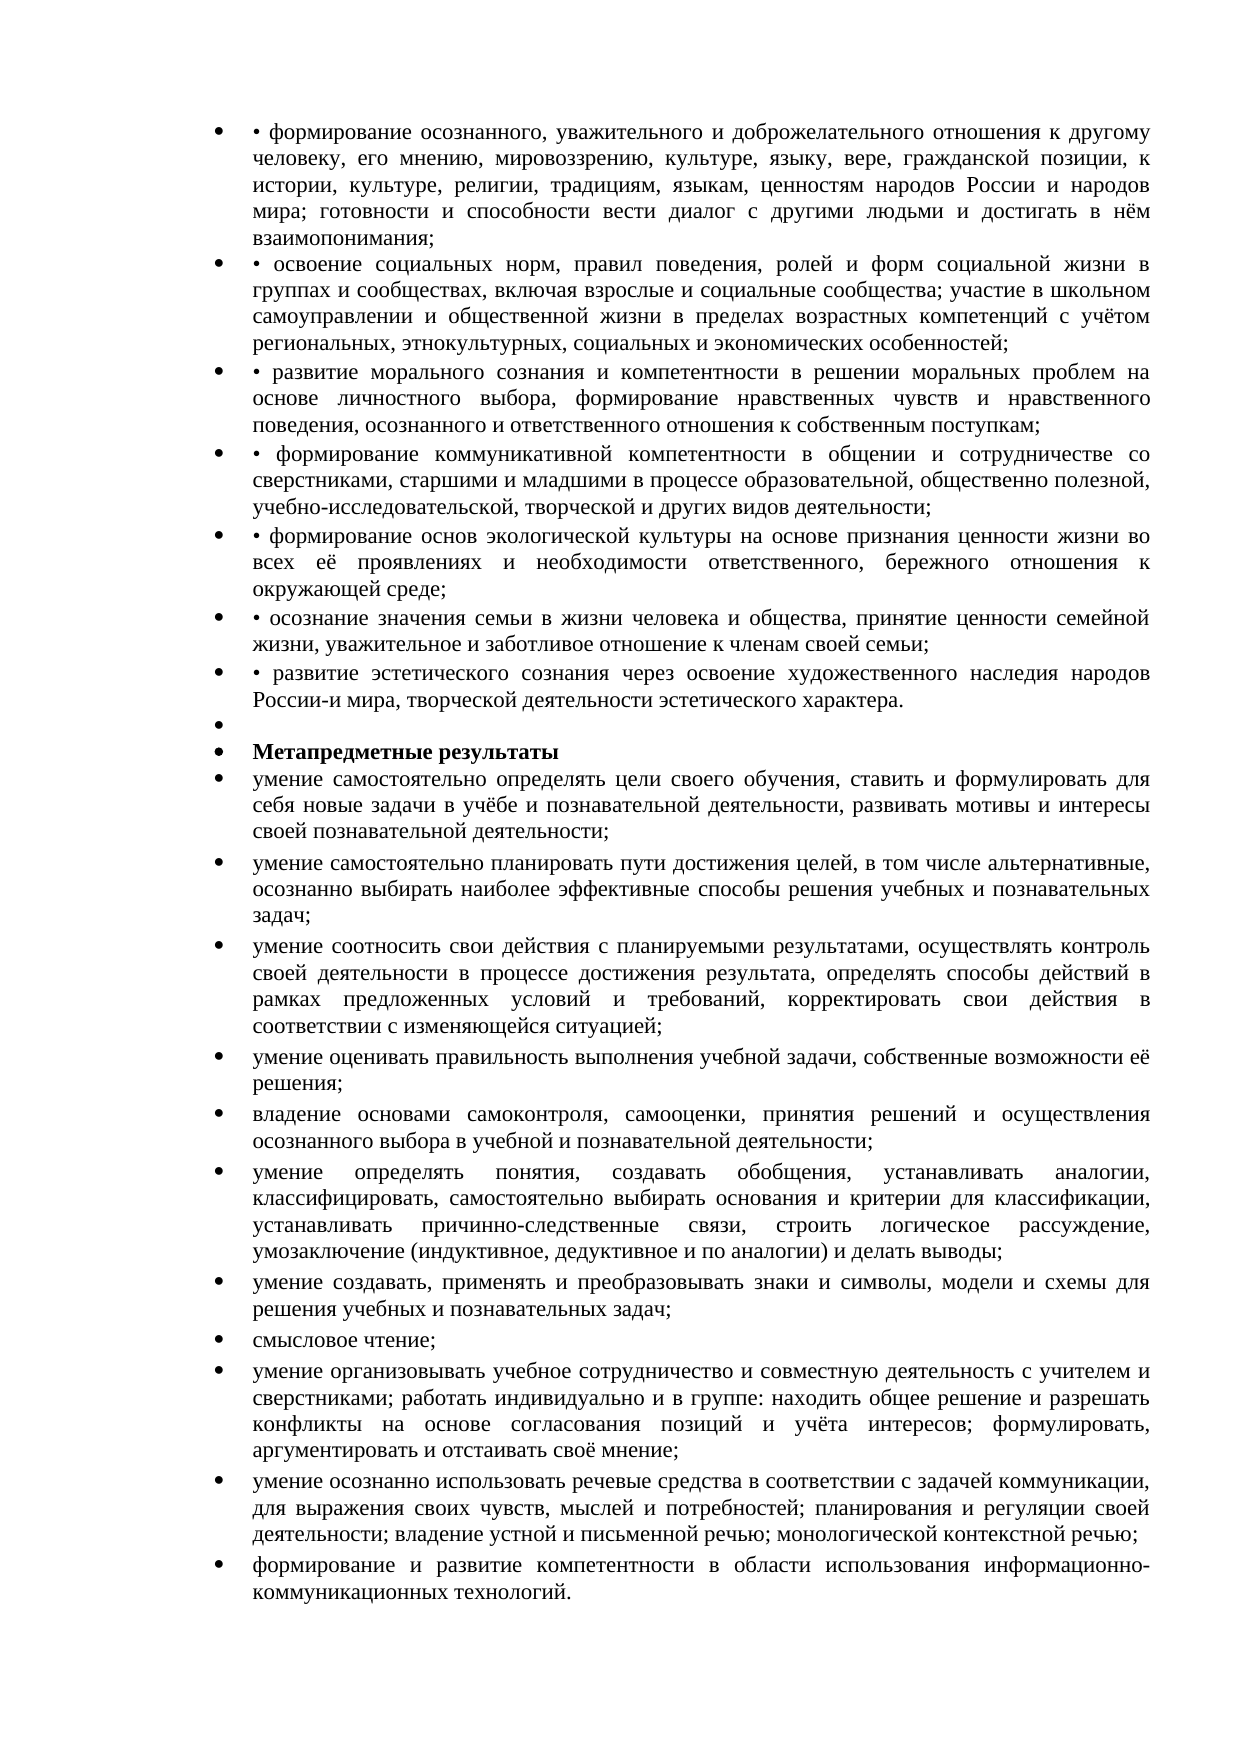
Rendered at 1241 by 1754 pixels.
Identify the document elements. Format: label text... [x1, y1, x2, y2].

list умение создавать, применять и преобразовывать знаки и символы, модели и схемы для решения учебных и познавательных задач; [215, 1268, 1152, 1321]
list умение организовывать учебное сотрудничество и совместную деятельность с учителем и сверстниками; работать индивидуально и в группе: находить общее решение и разрешать конфликты на основе согласования позиций и учёта интересов; формулировать, аргументировать и отстаивать своё мнение; [215, 1357, 1152, 1463]
list формирование и развитие компетентности в области использования информационно-коммуникационных технологий. [215, 1552, 1152, 1604]
list • освоение социальных норм, правил поведения, ролей и форм социальной жизни в группах и сообществах, включая взрослые и социальные сообщества; участие в школьном самоуправлении и общественной жизни в пределах возрастных компетенций с учётом региональных, этнокультурных, социальных и экономических особенностей; [215, 250, 1152, 355]
list умение самостоятельно определять цели своего обучения, ставить и формулировать для себя новые задачи в учёбе и познавательной деятельности, развивать мотивы и интересы своей познавательной деятельности; [215, 765, 1152, 844]
list умение самостоятельно планировать пути достижения целей, в том числе альтернативные, осознанно выбирать наиболее эффективные способы решения учебных и познавательных задач; [215, 849, 1152, 928]
list • осознание значения семьи в жизни человека и общества, принятие ценности семейной жизни, уважительное и заботливое отношение к членам своей семьи; [215, 604, 1152, 656]
list умение оценивать правильность выполнения учебной задачи, собственные возможности её решения; [215, 1043, 1152, 1096]
list умение соотносить свои действия с планируемыми результатами, осуществлять контроль своей деятельности в процессе достижения результата, определять способы действий в рамках предложенных условий и требований, корректировать свои действия в соответствии с изменяющейся ситуацией; [215, 933, 1152, 1038]
list умение осознанно использовать речевые средства в соответствии с задачей коммуникации, для выражения своих чувств, мыслей и потребностей; планирования и регуляции своей деятельности; владение устной и письменной речью; монологической контекстной речью; [215, 1468, 1152, 1547]
list владение основами самоконтроля, самооценки, принятия решений и осуществления осознанного выбора в учебной и познавательной деятельности; [215, 1101, 1152, 1153]
list Метапредметные результаты [215, 738, 1152, 765]
list смысловое чтение; [215, 1326, 1152, 1352]
list • формирование основ экологической культуры на основе признания ценности жизни во всех её проявлениях и необходимости ответственного, бережного отношения к окружающей среде; [215, 522, 1152, 601]
list умение определять понятия, создавать обобщения, устанавливать аналогии, классифицировать, самостоятельно выбирать основания и критерии для классификации, устанавливать причинно-следственные связи, строить логическое рассуждение, умозаключение (индуктивное, дедуктивное и по аналогии) и делать выводы; [215, 1158, 1152, 1263]
list • развитие морального сознания и компетентности в решении моральных проблем на основе личностного выбора, формирование нравственных чувств и нравственного поведения, осознанного и ответственного отношения к собственным поступкам; [215, 358, 1152, 437]
list • развитие эстетического сознания через освоение художественного наследия народов России-и мира, творческой деятельности эстетического характера. [215, 659, 1152, 712]
list • формирование коммуникативной компетентности в общении и сотрудничестве со сверстниками, старшими и младшими в процессе образовательной, общественно полезной, учебно-исследовательской, творческой и других видов деятельности; [215, 440, 1152, 519]
list • формирование осознанного, уважительного и доброжелательного отношения к другому человеку, его мнению, мировоззрению, культуре, языку, вере, гражданской позиции, к истории, культуре, религии, традициям, языкам, ценностям народов России и народов мира; готовности и способности вести диалог с другими людьми и достигать в нём взаимопонимания; [215, 118, 1152, 250]
